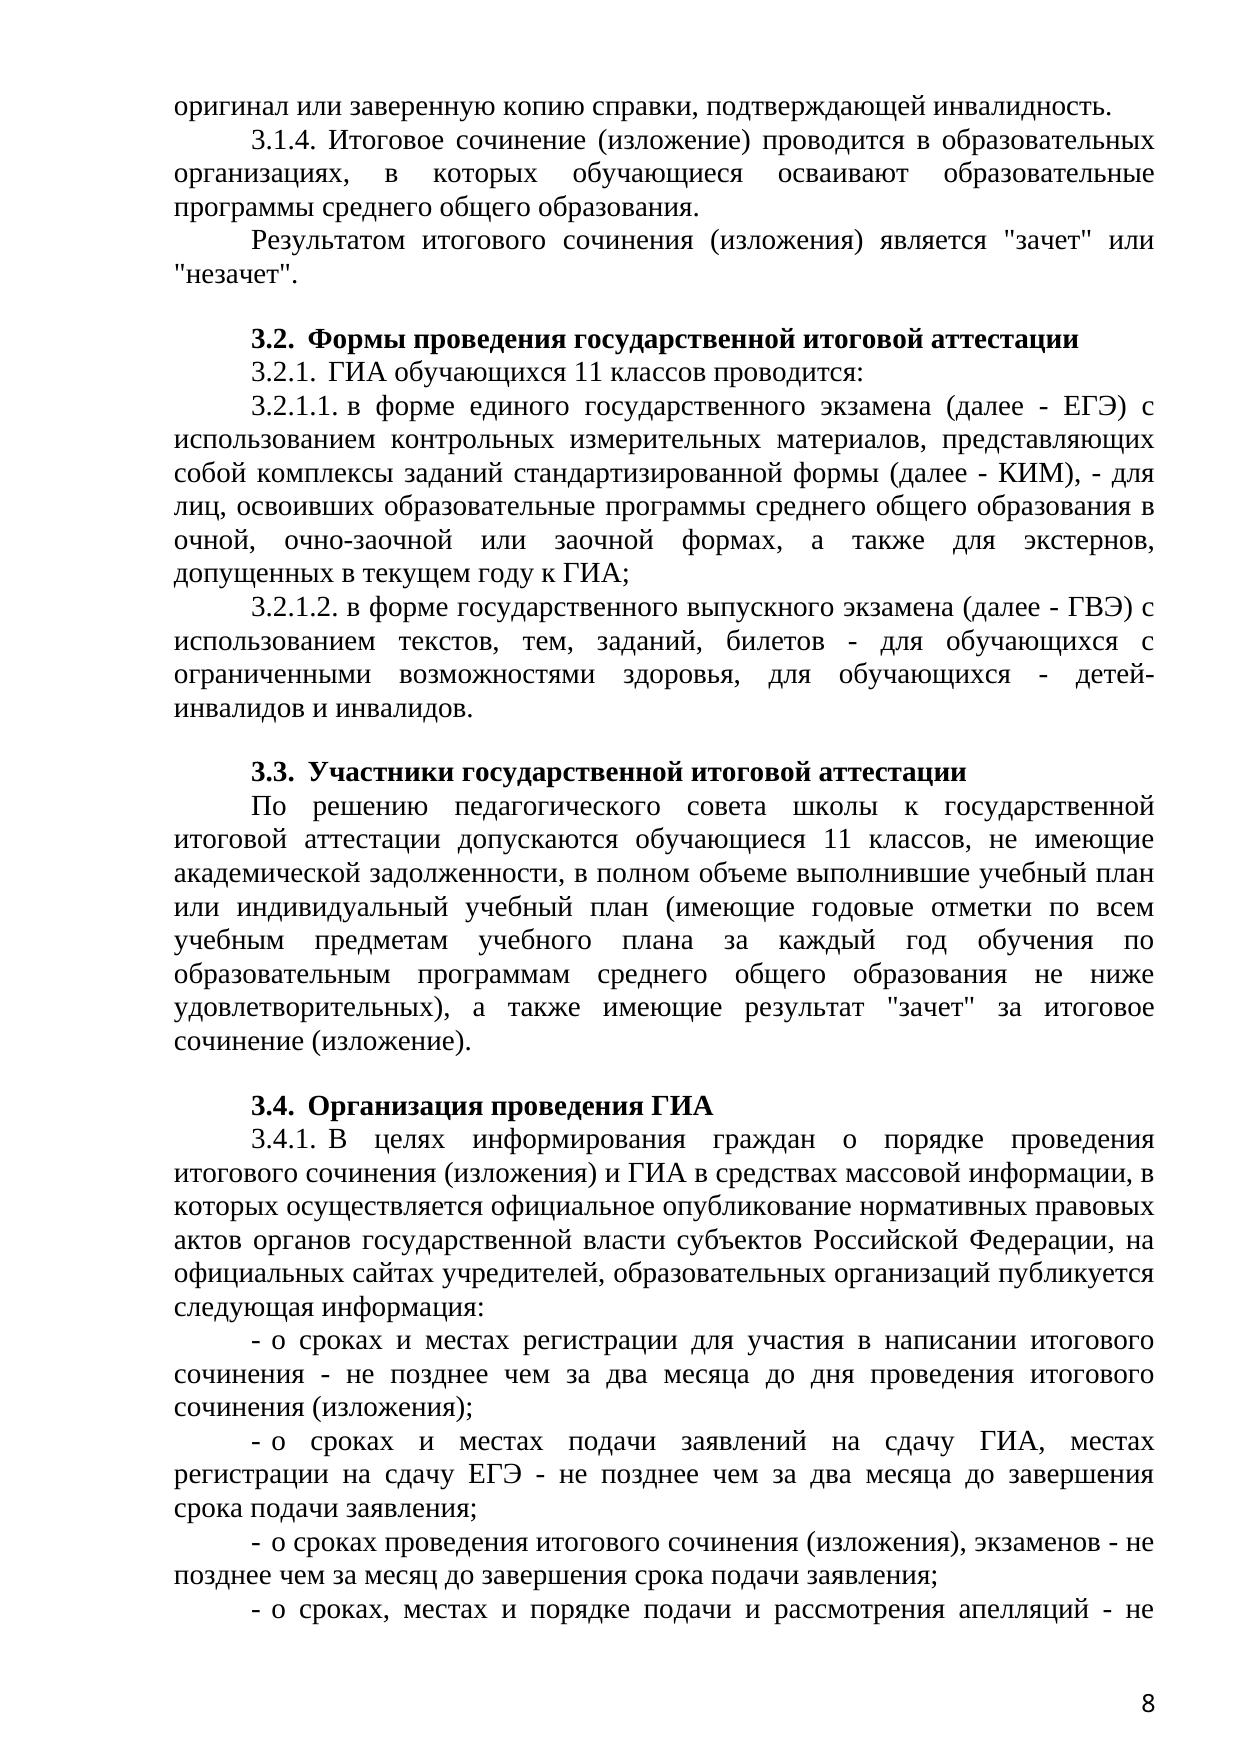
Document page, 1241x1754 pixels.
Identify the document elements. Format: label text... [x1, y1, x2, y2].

list о сроках проведения итогового сочинения (изложения), экзаменов - не позднее чем за месяц до завершения срока подачи заявления; [174, 1524, 1155, 1591]
list Формы проведения государственной итоговой аттестации [174, 321, 1155, 355]
list В целях информирования граждан о порядке проведения итогового сочинения (изложения) и ГИА в средствах массовой информации, в которых осуществляется официальное опубликование нормативных правовых актов органов государственной власти субъектов Российской Федерации, на официальных сайтах учредителей, образовательных организаций публикуется следующая информация: [174, 1122, 1155, 1323]
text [174, 89, 1155, 122]
list о сроках и местах регистрации для участия в написании итогового сочинения - не позднее чем за два месяца до дня проведения итогового сочинения (изложения); [174, 1323, 1155, 1423]
text По решению педагогического совета школы к государственной итоговой аттестации допускаются обучающиеся 11 классов, не имеющие академической задолженности, в полном объеме выполнившие учебный план или индивидуальный учебный план (имеющие годовые отметки по всем учебным предметам учебного плана за каждый год обучения по образовательным программам среднего общего образования не ниже удовлетворительных), а также имеющие результат "зачет" за итоговое сочинение (изложение). [174, 788, 1155, 1057]
list в форме государственного выпускного экзамена (далее - ГВЭ) с использованием текстов, тем, заданий, билетов - для обучающихся с ограниченными возможностями здоровья, для обучающихся - детей- инвалидов и инвалидов. [174, 589, 1155, 724]
list Участники государственной итоговой аттестации [174, 755, 1155, 788]
list о сроках и местах подачи заявлений на сдачу ГИА, местах регистрации на сдачу ЕГЭ - не позднее чем за два месяца до завершения срока подачи заявления; [174, 1423, 1155, 1524]
text Результатом итогового сочинения (изложения) является "зачет" или "незачет". [174, 223, 1155, 290]
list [174, 1591, 1155, 1625]
list Организация проведения ГИА [174, 1088, 1155, 1122]
list ГИА обучающихся 11 классов проводится: [174, 355, 1155, 388]
list Итоговое сочинение (изложение) проводится в образовательных организациях, в которых обучающиеся осваивают образовательные программы среднего общего образования. [174, 122, 1155, 223]
list в форме единого государственного экзамена (далее - ЕГЭ) с использованием контрольных измерительных материалов, представляющих собой комплексы заданий стандартизированной формы (далее - КИМ), - для лиц, освоивших образовательные программы среднего общего образования в очной, очно-заочной или заочной формах, а также для экстернов, допущенных в текущем году к ГИА; [174, 388, 1155, 589]
